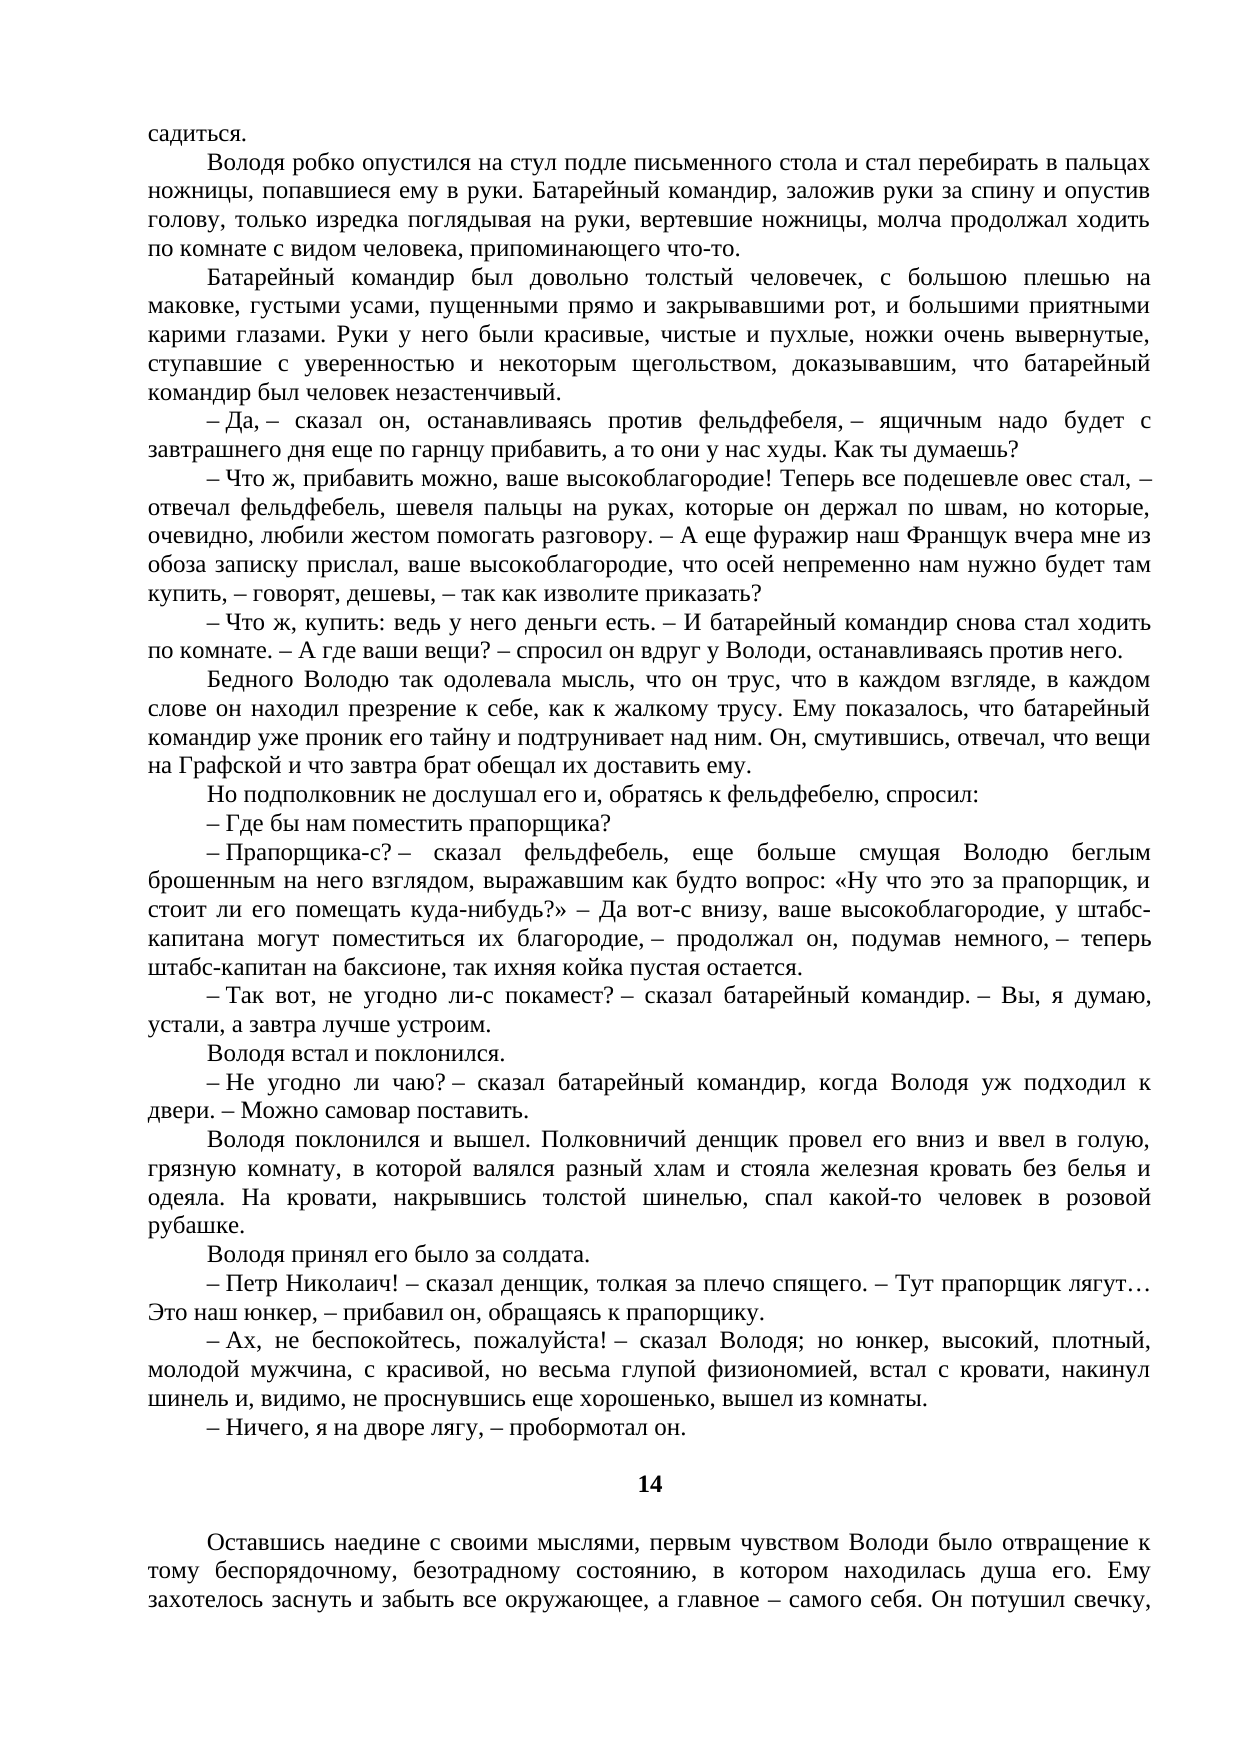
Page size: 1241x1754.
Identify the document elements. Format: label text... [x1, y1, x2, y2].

text Батарейный командир был довольно толстый человечек, с большою плешью на маковке, густыми усами, пущенными прямо и закрывавшими рот, и большими приятными карими глазами. Руки у него были красивые, чистые и пухлые, ножки очень вывернутые, ступавшие с уверенностью и некоторым щегольством, доказывавшим, что батарейный командир был человек незастенчивый. [148, 262, 1152, 406]
text – Что ж, прибавить можно, ваше высокоблагородие! Теперь все подешевле овес стал, – отвечал фельдфебель, шевеля пальцы на руках, которые он держал по швам, но которые, очевидно, любили жестом помогать разговору. – А еще фуражир наш Франщук вчера мне из обоза записку прислал, ваше высокоблагородие, что осей непременно нам нужно будет там купить, – говорят, дешевы, – так как изволите приказать? [148, 463, 1152, 607]
text Бедного Володю так одолевала мысль, что он трус, что в каждом взгляде, в каждом слове он находил презрение к себе, как к жалкому трусу. Ему показалось, что батарейный командир уже проник его тайну и подтрунивает над ним. Он, смутившись, отвечал, что вещи на Графской и что завтра брат обещал их доставить ему. [148, 664, 1152, 779]
text – Прапорщика-с? – сказал фельдфебель, еще больше смущая Володю беглым брошенным на него взглядом, выражавшим как будто вопрос: «Ну что это за прапорщик, и стоит ли его помещать куда-нибудь?» – Да вот-с внизу, ваше высокоблагородие, у штабс-капитана могут поместиться их благородие, – продолжал он, подумав немного, – теперь штабс-капитан на баксионе, так ихняя койка пустая остается. [148, 837, 1152, 981]
text – Не угодно ли чаю? – сказал батарейный командир, когда Володя уж подходил к двери. – Можно самовар поставить. [148, 1067, 1152, 1124]
text – Что ж, купить: ведь у него деньги есть. – И батарейный командир снова стал ходить по комнате. – А где ваши вещи? – спросил он вдруг у Володи, останавливаясь против него. [148, 607, 1152, 664]
text Володя встал и поклонился. [148, 1038, 1152, 1067]
text Володя поклонился и вышел. Полковничий денщик провел его вниз и ввел в голую, грязную комнату, в которой валялся разный хлам и стояла железная кровать без белья и одеяла. На кровати, накрывшись толстой шинелью, спал какой-то человек в розовой рубашке. [148, 1124, 1152, 1239]
text – Так вот, не угодно ли-с покамест? – сказал батарейный командир. – Вы, я думаю, устали, а завтра лучше устроим. [148, 981, 1152, 1038]
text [148, 1527, 1152, 1613]
subtitle 14 [148, 1469, 1152, 1498]
text – Петр Николаич! – сказал денщик, толкая за плечо спящего. – Тут прапорщик лягут… Это наш юнкер, – прибавил он, обращаясь к прапорщику. [148, 1268, 1152, 1326]
text – Где бы нам поместить прапорщика? [148, 808, 1152, 837]
text Но подполковник не дослушал его и, обратясь к фельдфебелю, спросил: [148, 779, 1152, 808]
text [148, 118, 1152, 147]
text – Да, – сказал он, останавливаясь против фельдфебеля, – ящичным надо будет с завтрашнего дня еще по гарнцу прибавить, а то они у нас худы. Как ты думаешь? [148, 406, 1152, 463]
text – Ах, не беспокойтесь, пожалуйста! – сказал Володя; но юнкер, высокий, плотный, молодой мужчина, с красивой, но весьма глупой физиономией, встал с кровати, накинул шинель и, видимо, не проснувшись еще хорошенько, вышел из комнаты. [148, 1326, 1152, 1412]
text Володя робко опустился на стул подле письменного стола и стал перебирать в пальцах ножницы, попавшиеся ему в руки. Батарейный командир, заложив руки за спину и опустив голову, только изредка поглядывая на руки, вертевшие ножницы, молча продолжал ходить по комнате с видом человека, припоминающего что-то. [148, 147, 1152, 262]
text – Ничего, я на дворе лягу, – пробормотал он. [148, 1412, 1152, 1441]
text Володя принял его было за солдата. [148, 1239, 1152, 1268]
